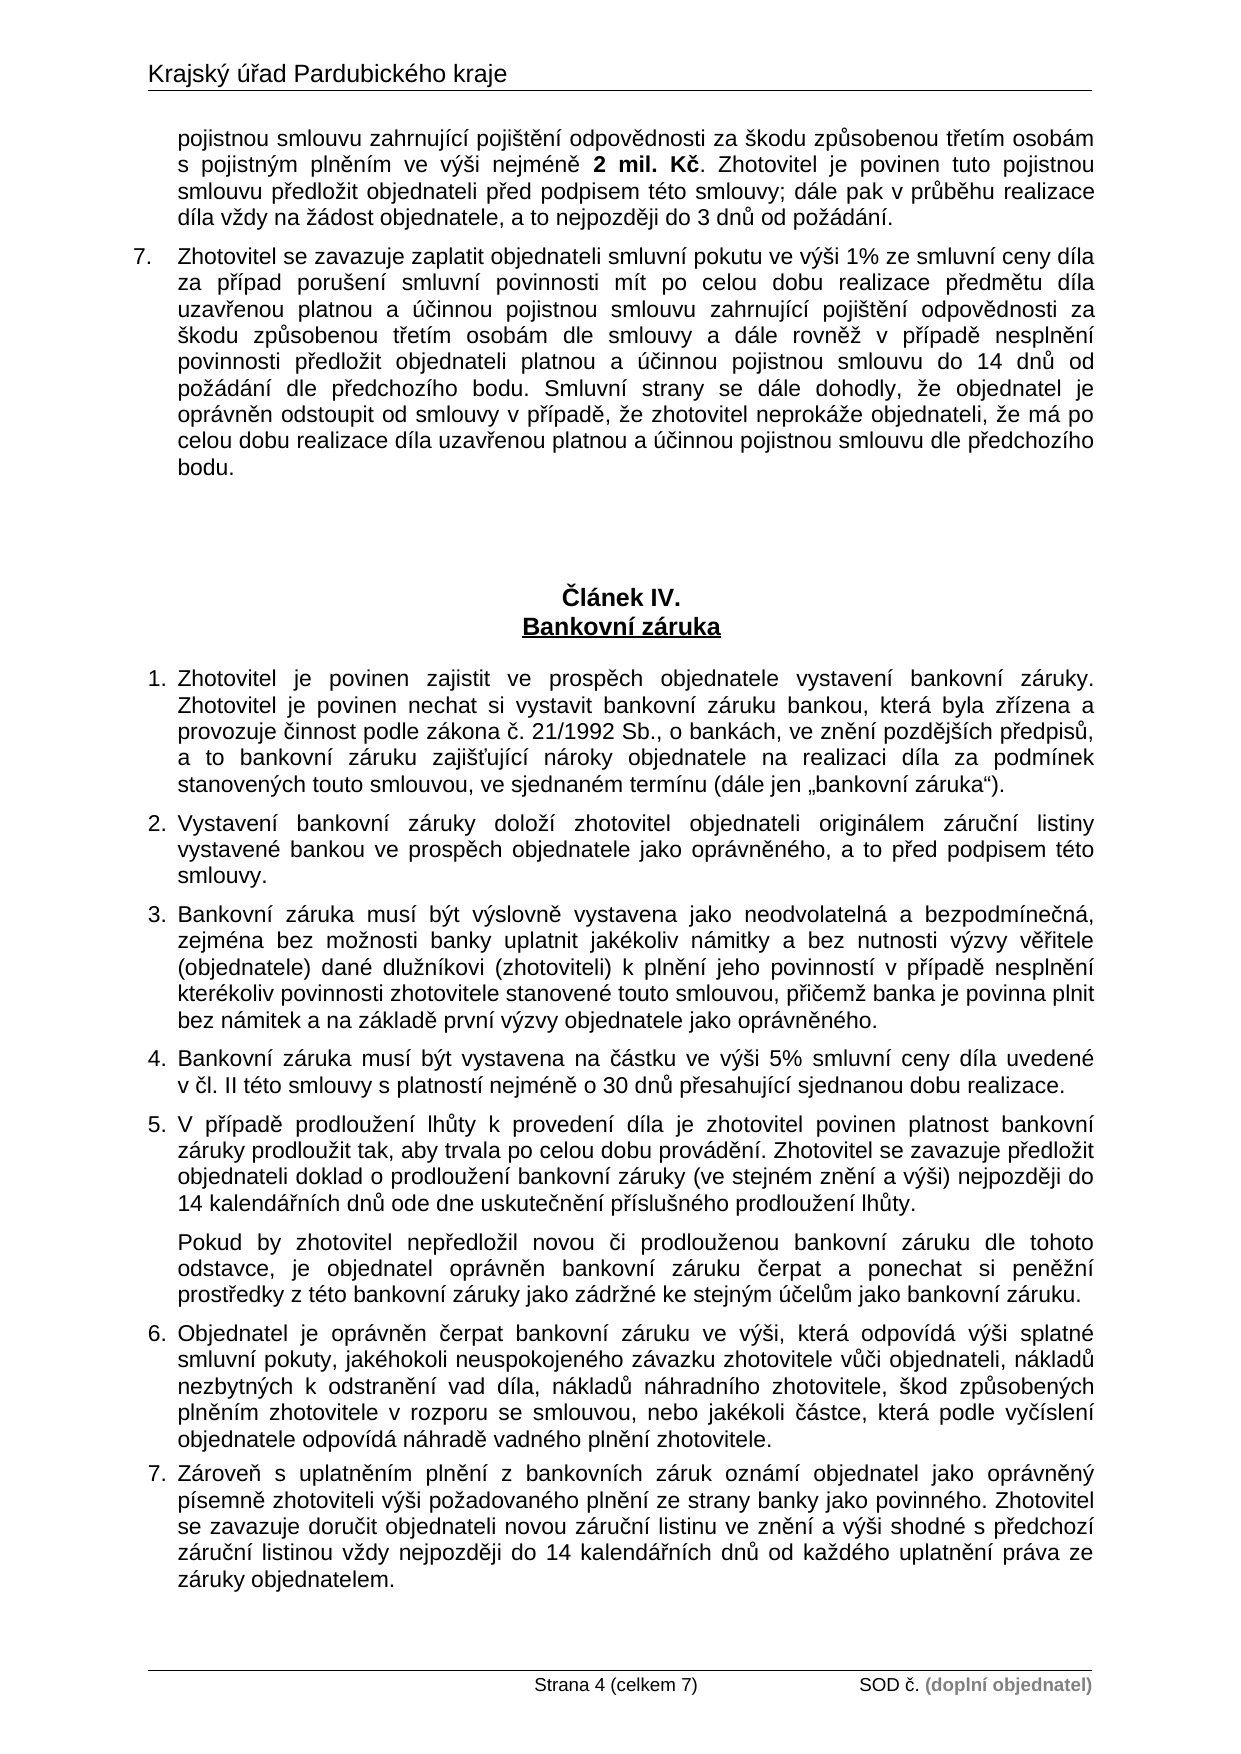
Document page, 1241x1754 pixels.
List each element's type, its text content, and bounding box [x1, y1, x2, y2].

list V případě prodloužení lhůty k provedení díla je zhotovitel povinen platnost bankovní záruky prodloužit tak, aby trvala po celou dobu provádění. Zhotovitel se zavazuje předložit objednateli doklad o prodloužení bankovní záruky (ve stejném znění a výši) nejpozději do 14 kalendářních dnů ode dne uskutečnění příslušného prodloužení lhůty. [148, 1111, 1095, 1216]
list Bankovní záruka musí být výslovně vystavena jako neodvolatelná a bezpodmínečná, zejména bez možnosti banky uplatnit jakékoliv námitky a bez nutnosti výzvy věřitele (objednatele) dané dlužníkovi (zhotoviteli) k plnění jeho povinností v případě nesplnění kterékoliv povinnosti zhotovitele stanovené touto smlouvou, přičemž banka je povinna plnit bez námitek a na základě první výzvy objednatele jako oprávněného. [148, 901, 1095, 1033]
list Bankovní záruka musí být vystavena na částku ve výši 5% smluvní ceny díla uvedené v čl. II této smlouvy s platností nejméně o 30 dnů přesahující sjednanou dobu realizace. [148, 1045, 1095, 1098]
list Zhotovitel se zavazuje zaplatit objednateli smluvní pokutu ve výši 1% ze smluvní ceny díla za případ porušení smluvní povinnosti mít po celou dobu realizace předmětu díla uzavřenou platnou a účinnou pojistnou smlouvu zahrnující pojištění odpovědnosti za škodu způsobenou třetím osobám dle smlouvy a dále rovněž v případě nesplnění povinnosti předložit objednateli platnou a účinnou pojistnou smlouvu do 14 dnů od požádání dle předchozího bodu. Smluvní strany se dále dohodly, že objednatel je oprávněn odstoupit od smlouvy v případě, že zhotovitel neprokáže objednateli, že má po celou dobu realizace díla uzavřenou platnou a účinnou pojistnou smlouvu dle předchozího bodu. [133, 243, 1095, 480]
text Pokud by zhotovitel nepředložil novou či prodlouženou bankovní záruku dle tohoto odstavce, je objednatel oprávněn bankovní záruku čerpat a ponechat si peněžní prostředky z této bankovní záruky jako zádržné ke stejným účelům jako bankovní záruku. [177, 1228, 1095, 1308]
list Zhotovitel je povinen zajistit ve prospěch objednatele vystavení bankovní záruky. Zhotovitel je povinen nechat si vystavit bankovní záruku bankou, která byla zřízena a provozuje činnost podle zákona č. 21/1992 Sb., o bankách, ve znění pozdějších předpisů, a to bankovní záruku zajišťující nároky objednatele na realizaci díla za podmínek stanovených touto smlouvou, ve sjednaném termínu (dále jen „bankovní záruka“). [148, 665, 1095, 797]
text Bankovní záruka [148, 612, 1095, 640]
list Zároveň s uplatněním plnění z bankovních záruk oznámí objednatel jako oprávněný písemně zhotoviteli výši požadovaného plnění ze strany banky jako povinného. Zhotovitel se zavazuje doručit objednateli novou záruční listinu ve znění a výši shodné s předchozí záruční listinou vždy nejpozději do 14 kalendářních dnů od každého uplatnění práva ze záruky objednatelem. [148, 1460, 1095, 1592]
list Vystavení bankovní záruky doloží zhotovitel objednateli originálem záruční listiny vystavené bankou ve prospěch objednatele jako oprávněného, a to před podpisem této smlouvy. [148, 809, 1095, 889]
list Objednatel je oprávněn čerpat bankovní záruku ve výši, která odpovídá výši splatné smluvní pokuty, jakéhokoli neuspokojeného závazku zhotovitele vůči objednateli, nákladů nezbytných k odstranění vad díla, nákladů náhradního zhotovitele, škod způsobených plněním zhotovitele v rozporu se smlouvou, nebo jakékoli částce, která podle vyčíslení objednatele odpovídá náhradě vadného plnění zhotovitele. [148, 1320, 1095, 1452]
text Článek IV. [148, 583, 1095, 612]
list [133, 125, 1095, 230]
